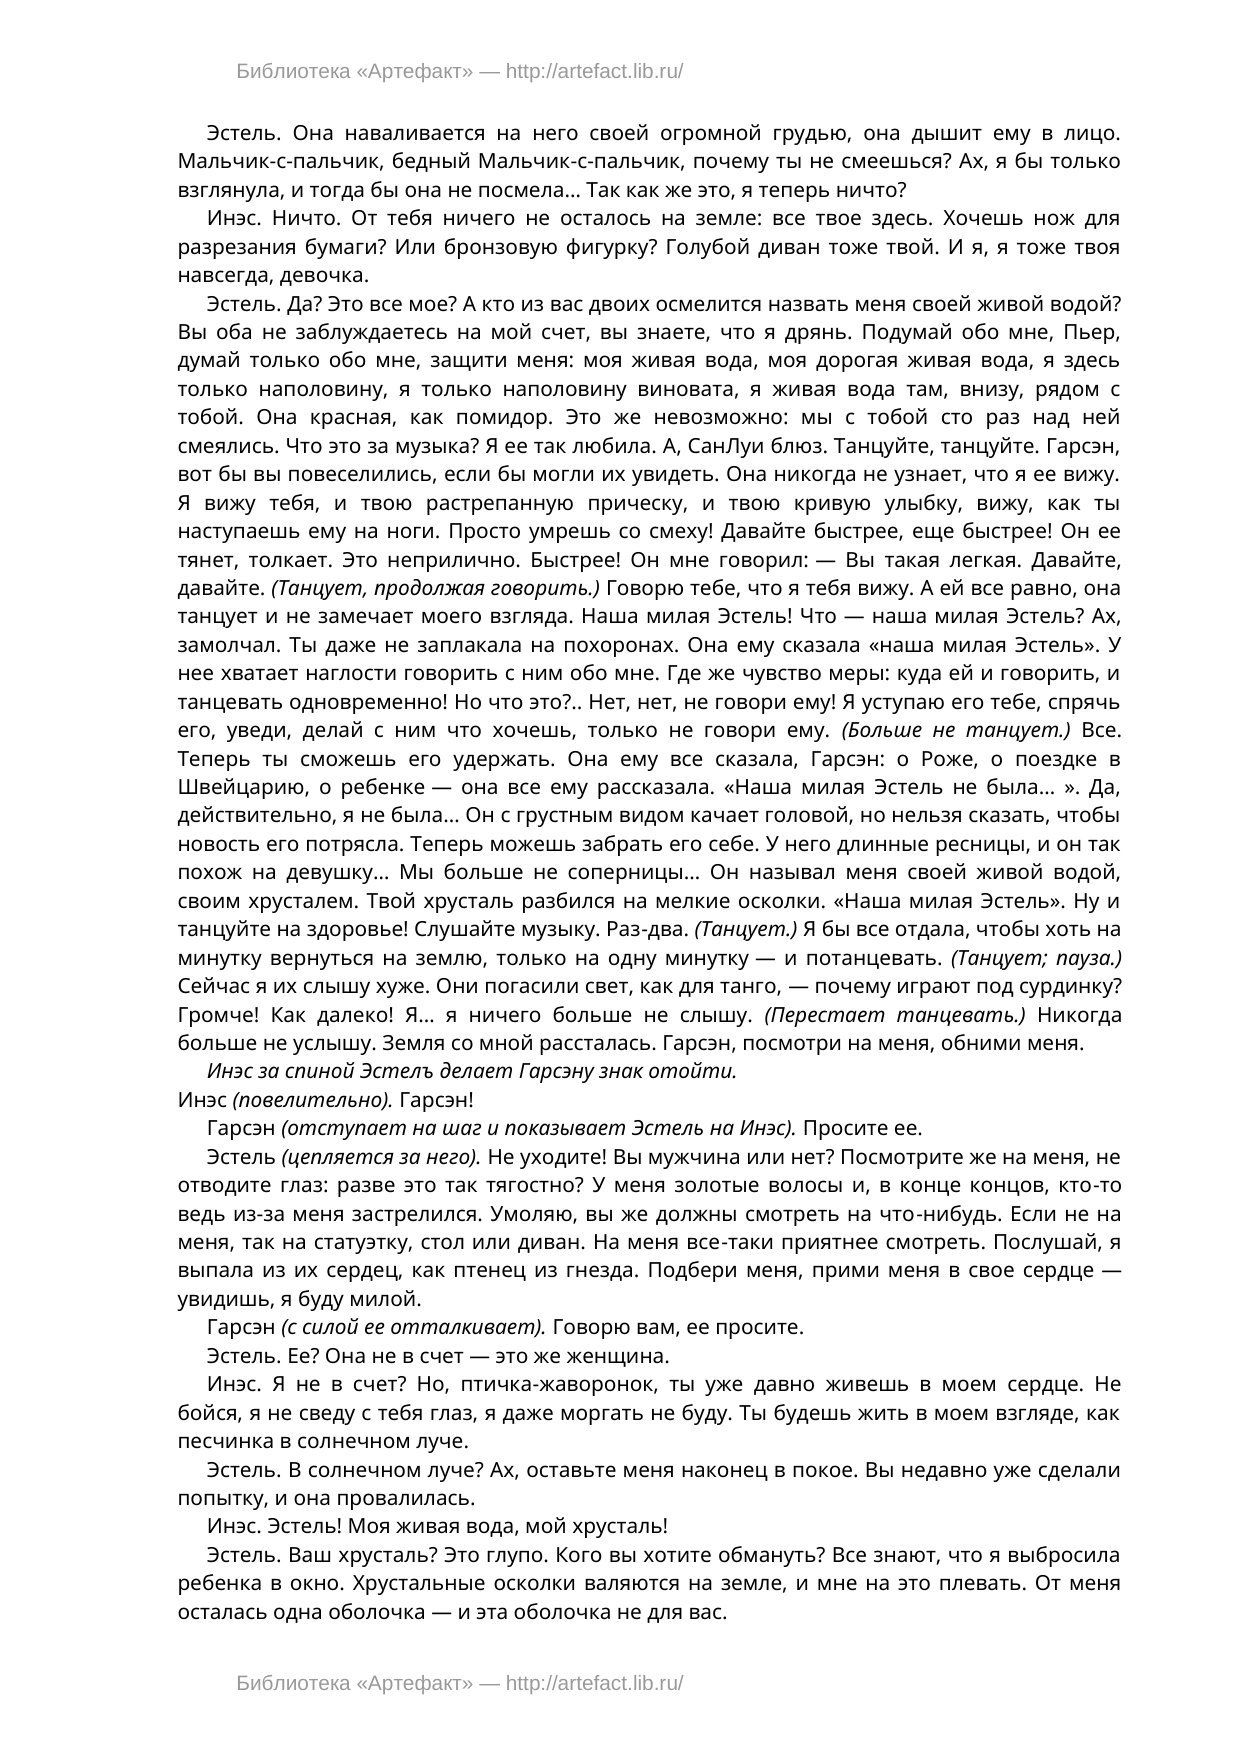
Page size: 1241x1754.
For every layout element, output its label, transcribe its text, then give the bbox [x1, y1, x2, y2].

text Эстель (цепляется за него). Не уходите! Вы мужчина или нет? Посмотрите же на меня, не отводите глаз: разве это так тягостно? У меня золотые волосы и, в конце концов, кто-то ведь из-за меня застрелился. Умоляю, вы же должны смотреть на что-нибудь. Если не на меня, так на статуэтку, стол или диван. На меня все-таки приятнее смотреть. Послушай, я выпала из их сердец, как птенец из гнезда. Подбери меня, прими меня в свое сердце — увидишь, я буду милой. [177, 1142, 1122, 1312]
text Гарсэн (с силой ее отталкивает). Говорю вам, ее просите. [177, 1312, 1122, 1341]
text Инэс. Эстель! Моя живая вода, мой хрусталь! [177, 1512, 1122, 1540]
text Инэс. Ничто. От тебя ничего не осталось на земле: все твое здесь. Хочешь нож для разрезания бумаги? Или бронзовую фигурку? Голубой диван тоже твой. И я, я тоже твоя навсегда, девочка. [177, 203, 1122, 289]
text Эстель. Ее? Она не в счет — это же женщина. [177, 1341, 1122, 1369]
text Эстель. Ваш хрусталь? Это глупо. Кого вы хотите обмануть? Все знают, что я выбросила ребенка в окно. Хрустальные осколки валяются на земле, и мне на это плевать. От меня осталась одна оболочка — и эта оболочка не для вас. [177, 1540, 1122, 1625]
text Эстель. В солнечном луче? Ах, оставьте меня наконец в покое. Вы недавно уже сделали попытку, и она провалилась. [177, 1455, 1122, 1512]
text Эстель. Да? Это все мое? А кто из вас двоих осмелится назвать меня своей живой водой? Вы оба не заблуждаетесь на мой счет, вы знаете, что я дрянь. Подумай обо мне, Пьер, думай только обо мне, защити меня: моя живая вода, моя дорогая живая вода, я здесь только наполовину, я только наполовину виновата, я живая вода там, внизу, рядом с тобой. Она красная, как помидор. Это же невозможно: мы с тобой сто раз над ней смеялись. Что это за музыка? Я ее так любила. А, СанЛуи блюз. Танцуйте, танцуйте. Гарсэн, вот бы вы повеселились, если бы могли их увидеть. Она никогда не узнает, что я ее вижу. Я вижу тебя, и твою растрепанную прическу, и твою кривую улыбку, вижу, как ты наступаешь ему на ноги. Просто умрешь со смеху! Давайте быстрее, еще быстрее! Он ее тянет, толкает. Это неприлично. Быстрее! Он мне говорил: — Вы такая легкая. Давайте, давайте. (Танцует, продолжая говорить.) Говорю тебе, что я тебя вижу. А ей все равно, она танцует и не замечает моего взгляда. Наша милая Эстель! Что — наша милая Эстель? Ах, замолчал. Ты даже не заплакала на похоронах. Она ему сказала «наша милая Эстель». У нее хватает наглости говорить с ним обо мне. Где же чувство меры: куда ей и говорить, и танцевать одновременно! Но что это?.. Нет, нет, не говори ему! Я уступаю его тебе, спрячь его, уведи, делай с ним что хочешь, только не говори ему. (Больше не танцует.) Все. Теперь ты сможешь его удержать. Она ему все сказала, Гарсэн: о Роже, о поездке в Швейцарию, о ребенке — она все ему рассказала. «Наша милая Эстель не была… ». Да, действительно, я не была… Он с грустным видом качает головой, но нельзя сказать, чтобы новость его потрясла. Теперь можешь забрать его себе. У него длинные ресницы, и он так похож на девушку… Мы больше не соперницы… Он называл меня своей живой водой, своим хрусталем. Твой хрусталь разбился на мелкие осколки. «Наша милая Эстель». Ну и танцуйте на здоровье! Слушайте музыку. Раз-два. (Танцует.) Я бы все отдала, чтобы хоть на минутку вернуться на землю, только на одну минутку — и потанцевать. (Танцует; пауза.) Сейчас я их слышу хуже. Они погасили свет, как для танго, — почему играют под сурдинку? Громче! Как далеко! Я… я ничего больше не слышу. (Перестает танцевать.) Никогда больше не услышу. Земля со мной рассталась. Гарсэн, посмотри на меня, обними меня. [177, 289, 1122, 1057]
text Гарсэн (отступает на шаг и показывает Эстель на Инэс). Просите ее. [177, 1113, 1122, 1142]
text Инэс. Я не в счет? Но, птичка-жаворонок, ты уже давно живешь в моем сердце. Не бойся, я не сведу с тебя глаз, я даже моргать не буду. Ты будешь жить в моем взгляде, как песчинка в солнечном луче. [177, 1369, 1122, 1455]
text Инэс за спиной Эстелъ делает Гарсэну знак отойти. Инэс (повелительно). Гарсэн! [177, 1057, 1122, 1113]
text Эстель. Она наваливается на него своей огромной грудью, она дышит ему в лицо. Мальчик-с-пальчик, бедный Мальчик-с-пальчик, почему ты не смеешься? Ах, я бы только взглянула, и тогда бы она не посмела… Так как же это, я теперь ничто? [177, 118, 1122, 203]
